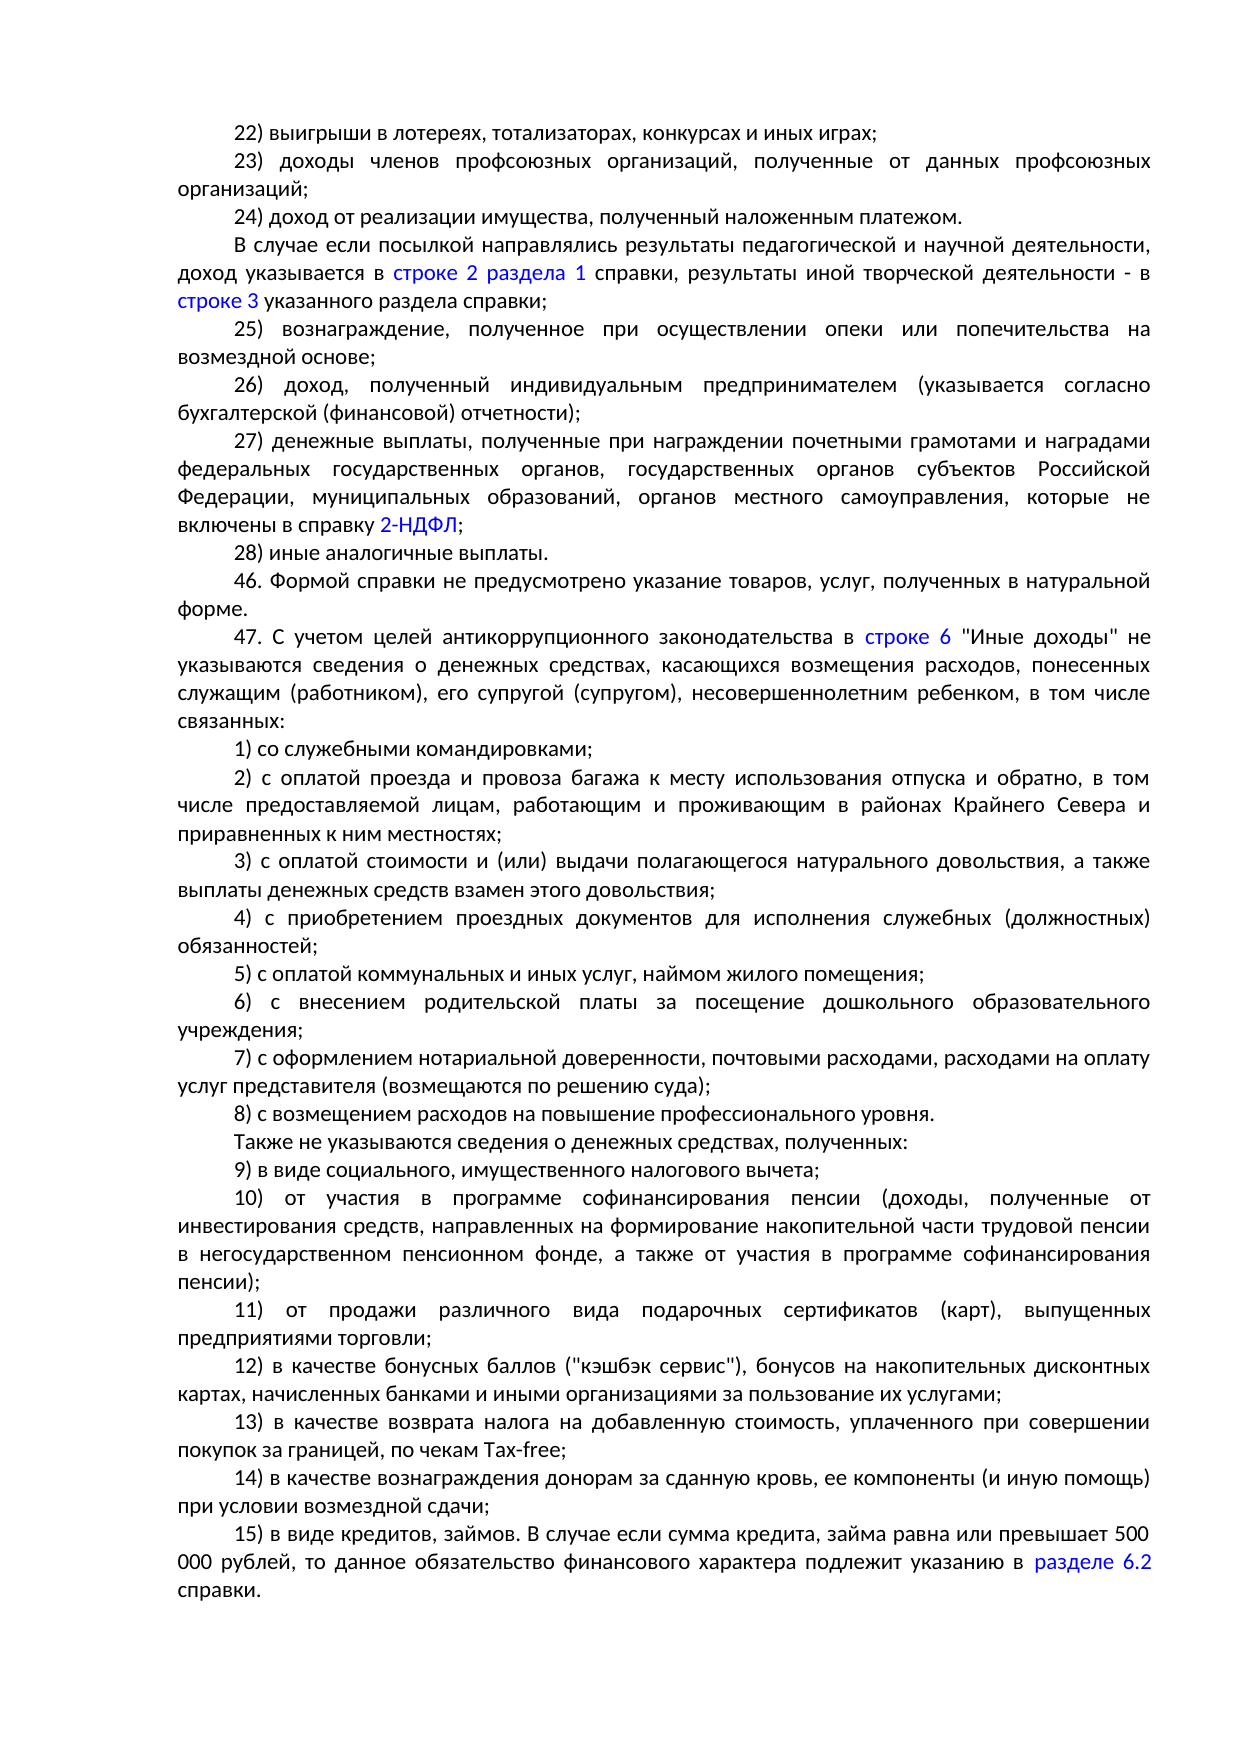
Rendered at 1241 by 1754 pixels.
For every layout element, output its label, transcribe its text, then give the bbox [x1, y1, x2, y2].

text 4) с приобретением проездных документов для исполнения служебных (должностных) обязанностей; [177, 903, 1152, 959]
text 2) с оплатой проезда и провоза багажа к месту использования отпуска и обратно, в том числе предоставляемой лицам, работающим и проживающим в районах Крайнего Севера и приравненных к ним местностях; [177, 763, 1152, 847]
text 1) со служебными командировками; [177, 734, 1152, 763]
text 13) в качестве возврата налога на добавленную стоимость, уплаченного при совершении покупок за границей, по чекам Tax-free; [177, 1407, 1152, 1463]
text 28) иные аналогичные выплаты. [177, 538, 1152, 566]
text 6) с внесением родительской платы за посещение дошкольного образовательного учреждения; [177, 987, 1152, 1043]
text 47. С учетом целей антикоррупционного законодательства в строке 6 "Иные доходы" не указываются сведения о денежных средствах, касающихся возмещения расходов, понесенных служащим (работником), его супругой (супругом), несовершеннолетним ребенком, в том числе связанных: [177, 622, 1152, 734]
text 26) доход, полученный индивидуальным предпринимателем (указывается согласно бухгалтерской (финансовой) отчетности); [177, 370, 1152, 426]
text 22) выигрыши в лотереях, тотализаторах, конкурсах и иных играх; [177, 118, 1152, 146]
text 14) в качестве вознаграждения донорам за сданную кровь, ее компоненты (и иную помощь) при условии возмездной сдачи; [177, 1463, 1152, 1519]
text 23) доходы членов профсоюзных организаций, полученные от данных профсоюзных организаций; [177, 146, 1152, 202]
text 11) от продажи различного вида подарочных сертификатов (карт), выпущенных предприятиями торговли; [177, 1295, 1152, 1351]
text 7) с оформлением нотариальной доверенности, почтовыми расходами, расходами на оплату услуг представителя (возмещаются по решению суда); [177, 1043, 1152, 1099]
text 5) с оплатой коммунальных и иных услуг, наймом жилого помещения; [177, 959, 1152, 987]
text 24) доход от реализации имущества, полученный наложенным платежом. [177, 202, 1152, 230]
text 12) в качестве бонусных баллов ("кэшбэк сервис"), бонусов на накопительных дисконтных картах, начисленных банками и иными организациями за пользование их услугами; [177, 1351, 1152, 1407]
text 46. Формой справки не предусмотрено указание товаров, услуг, полученных в натуральной форме. [177, 566, 1152, 622]
text 9) в виде социального, имущественного налогового вычета; [177, 1155, 1152, 1183]
text В случае если посылкой направлялись результаты педагогической и научной деятельности, доход указывается в строке 2 раздела 1 справки, результаты иной творческой деятельности - в строке 3 указанного раздела справки; [177, 230, 1152, 314]
text 27) денежные выплаты, полученные при награждении почетными грамотами и наградами федеральных государственных органов, государственных органов субъектов Российской Федерации, муниципальных образований, органов местного самоуправления, которые не включены в справку 2-НДФЛ; [177, 426, 1152, 538]
text 25) вознаграждение, полученное при осуществлении опеки или попечительства на возмездной основе; [177, 314, 1152, 370]
text Также не указываются сведения о денежных средствах, полученных: [177, 1127, 1152, 1155]
text 3) с оплатой стоимости и (или) выдачи полагающегося натурального довольствия, а также выплаты денежных средств взамен этого довольствия; [177, 847, 1152, 903]
text 8) с возмещением расходов на повышение профессионального уровня. [177, 1099, 1152, 1127]
text 15) в виде кредитов, займов. В случае если сумма кредита, займа равна или превышает 500 000 рублей, то данное обязательство финансового характера подлежит указанию в разделе 6.2 справки. [177, 1519, 1152, 1603]
text 10) от участия в программе софинансирования пенсии (доходы, полученные от инвестирования средств, направленных на формирование накопительной части трудовой пенсии в негосударственном пенсионном фонде, а также от участия в программе софинансирования пенсии); [177, 1183, 1152, 1295]
